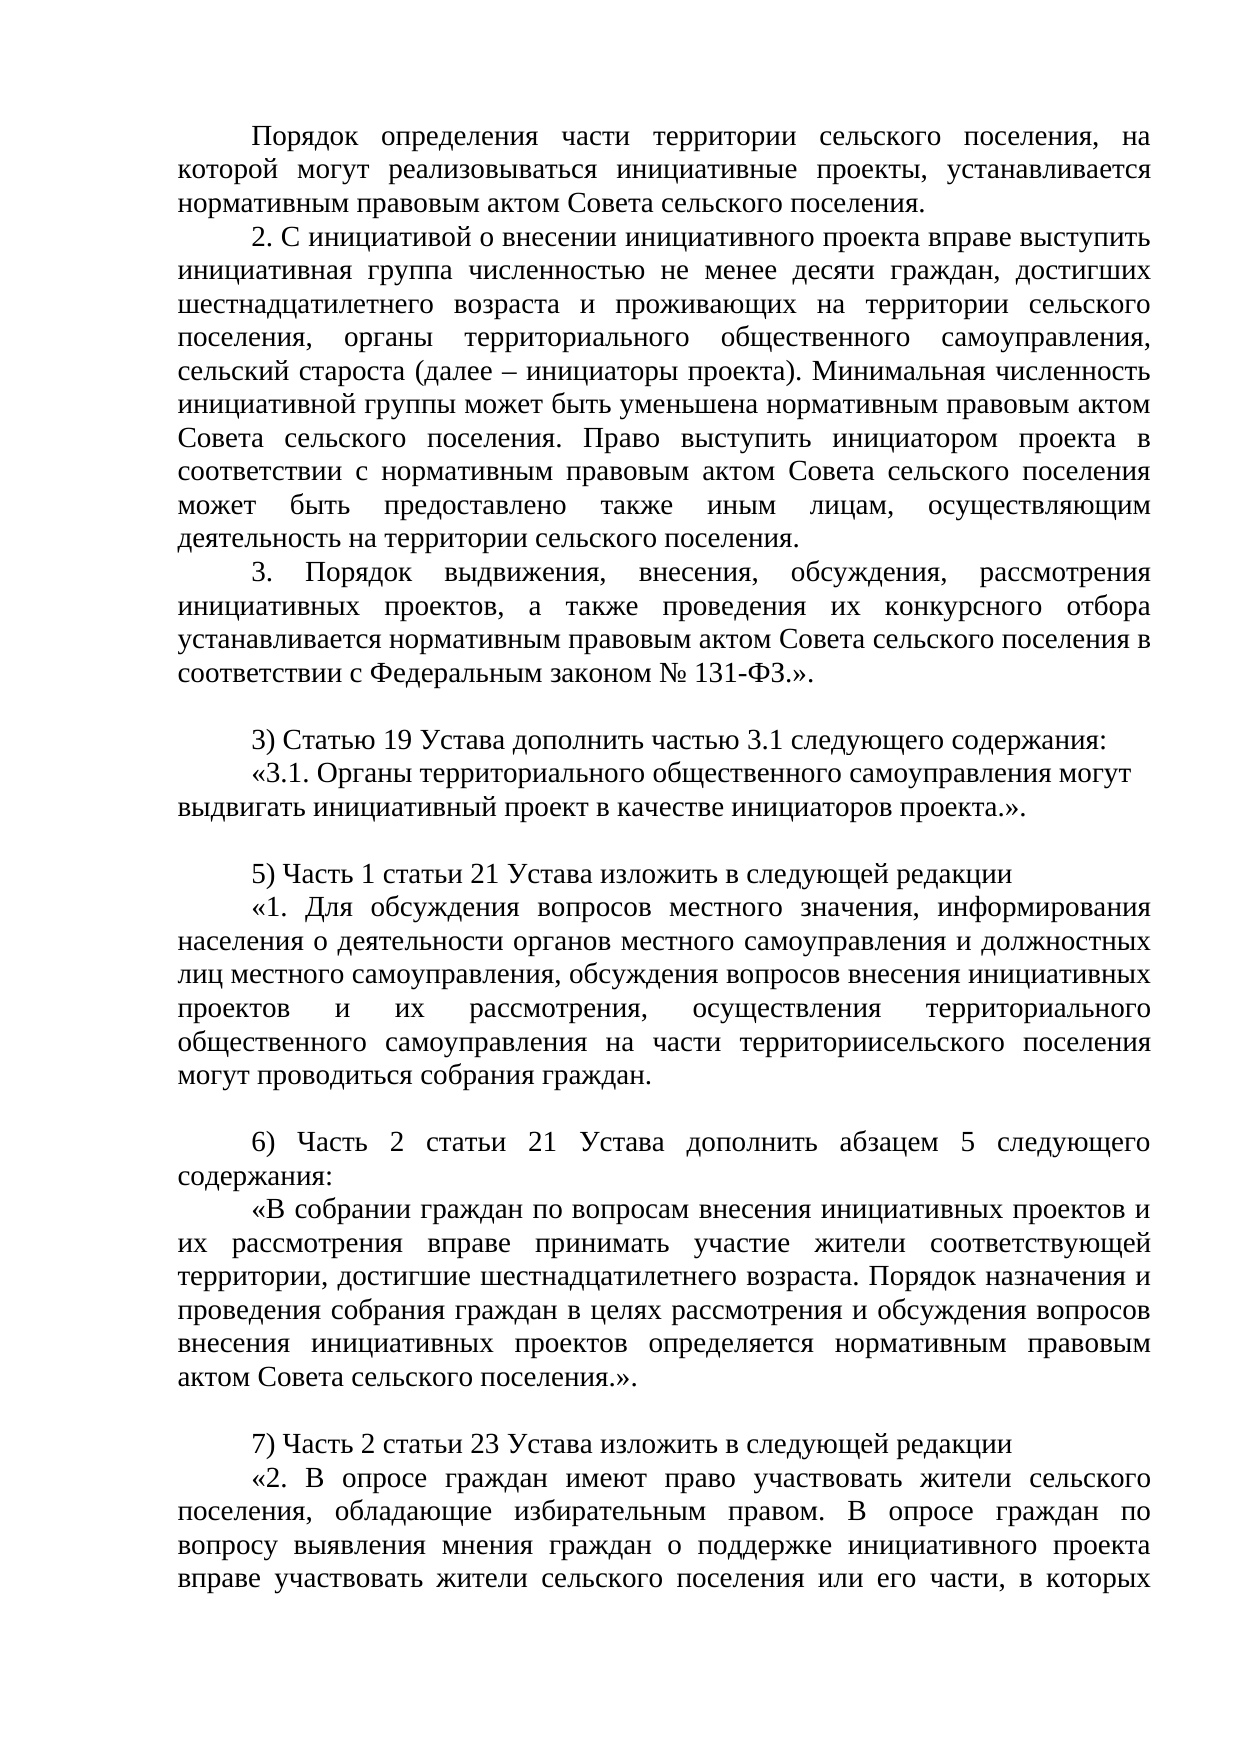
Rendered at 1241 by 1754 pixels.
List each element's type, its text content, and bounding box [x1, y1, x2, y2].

text «3.1. Органы территориального общественного самоуправления могут выдвигать инициативный проект в качестве инициаторов проекта.». [1027, 755, 1152, 822]
text «В собрании граждан по вопросам внесения инициативных проектов и их рассмотрения вправе принимать участие жители соответствующей территории, достигшие шестнадцатилетнего возраста. Порядок назначения и проведения собрания граждан в целях рассмотрения и обсуждения вопросов внесения инициативных проектов определяется нормативным правовым актом Совета сельского поселения.». [177, 1191, 1152, 1393]
text 3. Порядок выдвижения, внесения, обсуждения, рассмотрения инициативных проектов, а также проведения их конкурсного отбора устанавливается нормативным правовым актом Совета сельского поселения в соответствии с Федеральным законом № 131-ФЗ.». [177, 554, 1152, 688]
text Порядок определения части территории сельского поселения, на которой могут реализовываться инициативные проекты, устанавливается нормативным правовым актом Совета сельского поселения. [177, 118, 1152, 219]
text 5) Часть 1 статьи 21 Устава изложить в следующей редакции [177, 856, 1152, 889]
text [177, 1460, 1152, 1594]
text 7) Часть 2 статьи 23 Устава изложить в следующей редакции [177, 1426, 1152, 1460]
text 6) Часть 2 статьи 21 Устава дополнить абзацем 5 следующего содержания: [177, 1124, 1152, 1191]
text 3) Статью 19 Устава дополнить частью 3.1 следующего содержания: [177, 722, 1152, 755]
text 2. С инициативой о внесении инициативного проекта вправе выступить инициативная группа численностью не менее десяти граждан, достигших шестнадцатилетнего возраста и проживающих на территории сельского поселения, органы территориального общественного самоуправления, сельский староста (далее – инициаторы проекта). Минимальная численность инициативной группы может быть уменьшена нормативным правовым актом Совета сельского поселения. Право выступить инициатором проекта в соответствии с нормативным правовым актом Совета сельского поселения может быть предоставлено также иным лицам, осуществляющим деятельность на территории сельского поселения. [177, 219, 1152, 554]
text «1. Для обсуждения вопросов местного значения, информирования населения о деятельности органов местного самоуправления и должностных лиц местного самоуправления, обсуждения вопросов внесения инициативных проектов и их рассмотрения, осуществления территориального общественного самоуправления на части территориисельского поселения могут проводиться собрания граждан. [177, 889, 1152, 1091]
